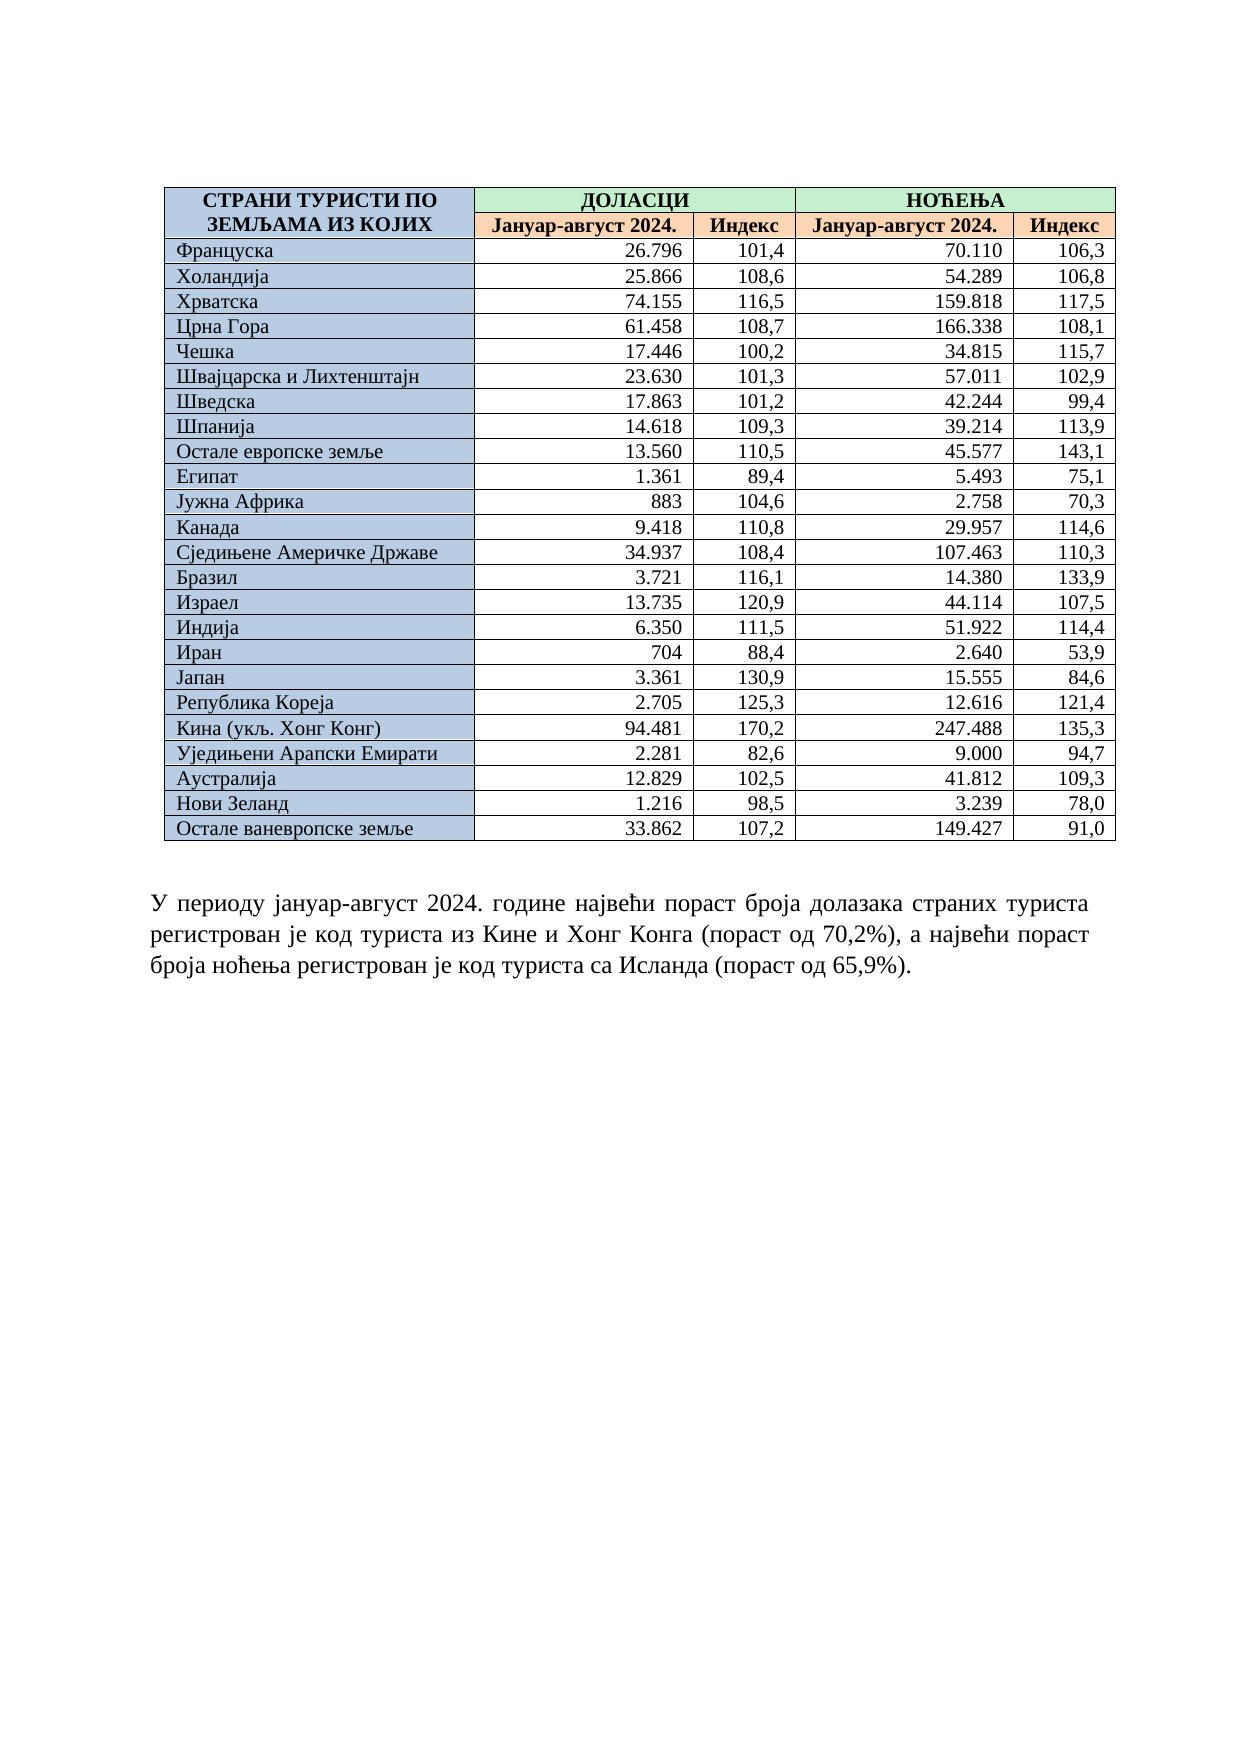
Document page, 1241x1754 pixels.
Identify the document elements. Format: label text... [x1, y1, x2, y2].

table_cell Хрватска [165, 289, 474, 313]
table_cell Швајцарска и Лихтенштајн [165, 364, 474, 388]
table_cell 106,8 [1014, 264, 1115, 288]
table_cell 102,5 [694, 766, 795, 790]
table_cell 29.957 [796, 515, 1013, 539]
table_cell Црна Гора [165, 314, 474, 338]
table_cell 53,9 [1014, 640, 1115, 664]
table_cell 94,7 [1014, 741, 1115, 764]
table_cell 14.380 [796, 565, 1013, 589]
table_cell 1.216 [475, 791, 693, 815]
table_cell 108,7 [694, 314, 795, 338]
table_cell 111,5 [694, 615, 795, 639]
table_cell 98,5 [694, 791, 795, 815]
table_cell 84,6 [1014, 665, 1115, 689]
table_cell 1.361 [475, 464, 693, 488]
table_cell 13.560 [475, 439, 693, 463]
table_cell Канада [165, 515, 474, 539]
table_cell Израел [165, 590, 474, 614]
table_cell 70,3 [1014, 490, 1115, 513]
table_cell 3.361 [475, 665, 693, 689]
table_cell 9.000 [796, 741, 1013, 764]
table_cell 114,4 [1014, 615, 1115, 639]
table_cell Индија [165, 615, 474, 639]
table_cell 2.758 [796, 490, 1013, 513]
table_cell Египат [165, 464, 474, 488]
table_cell 108,6 [694, 264, 795, 288]
table_cell Холандија [165, 264, 474, 288]
table_cell 12.616 [796, 690, 1013, 714]
table_cell 17.446 [475, 339, 693, 363]
table_cell 170,2 [694, 715, 795, 739]
table_cell Чешка [165, 339, 474, 363]
table_cell 130,9 [694, 665, 795, 689]
table_cell 125,3 [694, 690, 795, 714]
table_cell Индекс [1014, 213, 1115, 237]
table_cell 99,4 [1014, 389, 1115, 413]
table_cell 51.922 [796, 615, 1013, 639]
table_cell 15.555 [796, 665, 1013, 689]
table_cell Остале ваневропске земље [165, 816, 474, 840]
table_cell 17.863 [475, 389, 693, 413]
table_header СТРАНИ ТУРИСТИ ПО ЗЕМЉАМА ИЗ КОЈИХ ДОЛАЗЕ [165, 188, 474, 237]
table_cell 113,9 [1014, 414, 1115, 438]
table_cell 100,2 [694, 339, 795, 363]
table_cell Сједињене Америчке Државе [165, 540, 474, 564]
table_cell 704 [475, 640, 693, 664]
table_cell 109,3 [1014, 766, 1115, 790]
table_cell 39.214 [796, 414, 1013, 438]
table_cell 45.577 [796, 439, 1013, 463]
table_cell Шведска [165, 389, 474, 413]
table_cell 121,4 [1014, 690, 1115, 714]
table_cell 70.110 [796, 239, 1013, 262]
table_cell Индекс [694, 213, 795, 237]
table_cell 166.338 [796, 314, 1013, 338]
table_cell 26.796 [475, 239, 693, 262]
table_cell 9.418 [475, 515, 693, 539]
table_cell Јануар-август 2024. [475, 213, 693, 237]
table_cell 116,1 [694, 565, 795, 589]
table_cell Бразил [165, 565, 474, 589]
table_cell 2.281 [475, 741, 693, 764]
table_cell 101,3 [694, 364, 795, 388]
table_cell 2.640 [796, 640, 1013, 664]
table_cell 82,6 [694, 741, 795, 764]
table_cell 74.155 [475, 289, 693, 313]
table_cell 78,0 [1014, 791, 1115, 815]
table_cell 108,1 [1014, 314, 1115, 338]
table_cell 88,4 [694, 640, 795, 664]
table_cell 115,7 [1014, 339, 1115, 363]
table_cell Француска [165, 239, 474, 262]
table_cell 149.427 [796, 816, 1013, 840]
table_cell 247.488 [796, 715, 1013, 739]
table_cell 104,6 [694, 490, 795, 513]
table_cell 102,9 [1014, 364, 1115, 388]
table_cell Нови Зеланд [165, 791, 474, 815]
table_cell Јапан [165, 665, 474, 689]
table_cell 75,1 [1014, 464, 1115, 488]
text У периоду јануар-август 2024. године највећи пораст броја долазака страних туриста регистрован је код туриста из Кине и Хонг Конга (пораст од 70,2%), а највећи пораст броја ноћења регистрован је код туриста са Исланда (пораст од 65,9%). [150, 888, 1090, 979]
table_cell 23.630 [475, 364, 693, 388]
table_cell Кина (укљ. Хонг Конг) [165, 715, 474, 739]
table_cell Република Кореја [165, 690, 474, 714]
table_cell Остале европске земље [165, 439, 474, 463]
table_cell 33.862 [475, 816, 693, 840]
table_cell 3.721 [475, 565, 693, 589]
table_cell 6.350 [475, 615, 693, 639]
table_cell 101,4 [694, 239, 795, 262]
table_cell 61.458 [475, 314, 693, 338]
table_cell 3.239 [796, 791, 1013, 815]
table_cell 101,2 [694, 389, 795, 413]
table_cell 57.011 [796, 364, 1013, 388]
table_cell 110,5 [694, 439, 795, 463]
table_cell 120,9 [694, 590, 795, 614]
table_header НОЋЕЊА [796, 188, 1115, 212]
table_cell Иран [165, 640, 474, 664]
table_cell 13.735 [475, 590, 693, 614]
table_cell 2.705 [475, 690, 693, 714]
table_cell 25.866 [475, 264, 693, 288]
table_cell 143,1 [1014, 439, 1115, 463]
table_cell 159.818 [796, 289, 1013, 313]
table_cell 41.812 [796, 766, 1013, 790]
table_cell Аустралија [165, 766, 474, 790]
table_cell 107,2 [694, 816, 795, 840]
table_header ДОЛАСЦИ [475, 188, 795, 212]
table_cell 34.815 [796, 339, 1013, 363]
table_cell 114,6 [1014, 515, 1115, 539]
table_cell 89,4 [694, 464, 795, 488]
table_cell 116,5 [694, 289, 795, 313]
table_cell 94.481 [475, 715, 693, 739]
table_cell 106,3 [1014, 239, 1115, 262]
table_cell Уједињени Арапски Емирати [165, 741, 474, 764]
table_cell 107.463 [796, 540, 1013, 564]
table_cell 5.493 [796, 464, 1013, 488]
table_cell 110,3 [1014, 540, 1115, 564]
table_cell 12.829 [475, 766, 693, 790]
table_cell Јануар-август 2024. [796, 213, 1013, 237]
table_cell 42.244 [796, 389, 1013, 413]
table_cell 14.618 [475, 414, 693, 438]
table_cell 44.114 [796, 590, 1013, 614]
table_cell 135,3 [1014, 715, 1115, 739]
table_cell Јужна Африка [165, 490, 474, 513]
table_cell 54.289 [796, 264, 1013, 288]
table_cell 883 [475, 490, 693, 513]
table_cell 117,5 [1014, 289, 1115, 313]
table_cell 107,5 [1014, 590, 1115, 614]
table_cell 110,8 [694, 515, 795, 539]
table_cell 108,4 [694, 540, 795, 564]
table_cell 133,9 [1014, 565, 1115, 589]
table_cell 34.937 [475, 540, 693, 564]
table_cell Шпанија [165, 414, 474, 438]
table_cell 109,3 [694, 414, 795, 438]
table_cell 91,0 [1014, 816, 1115, 840]
